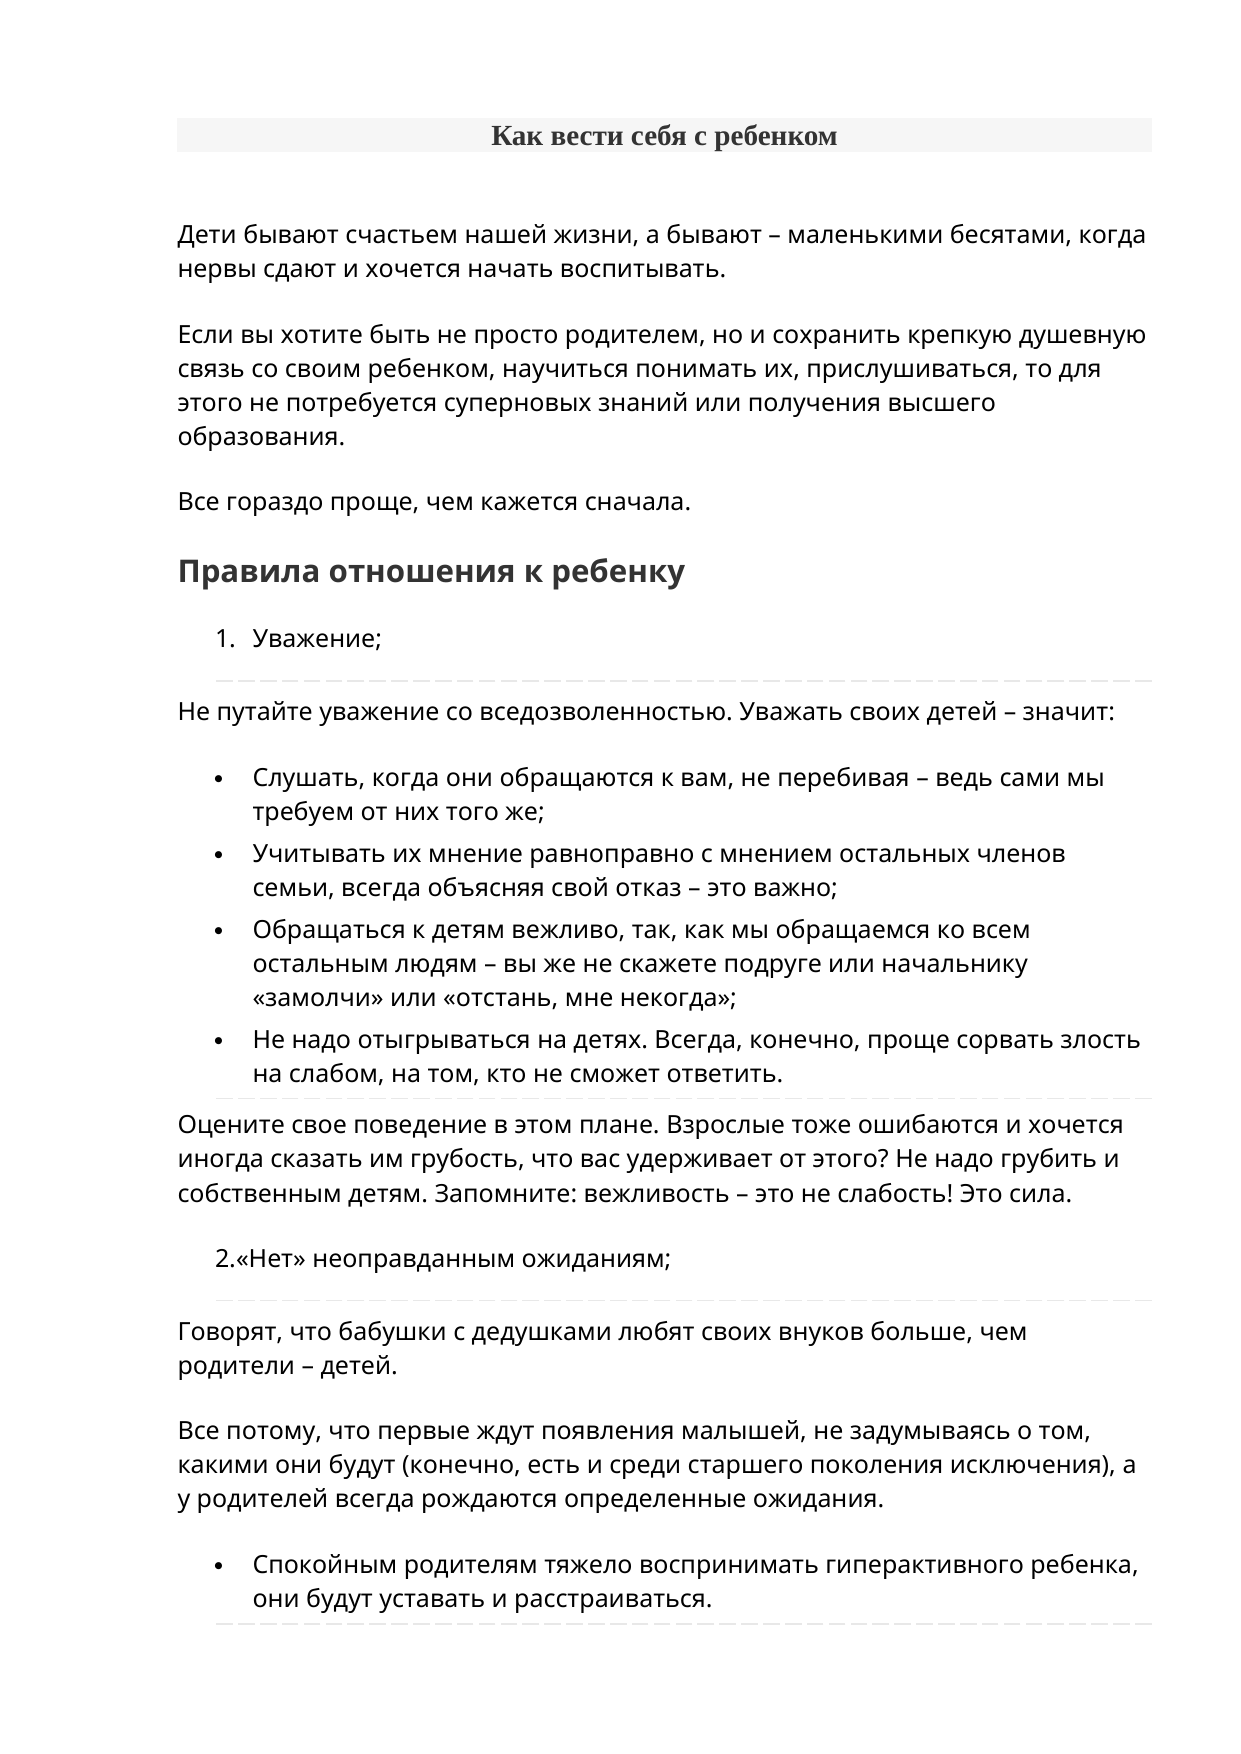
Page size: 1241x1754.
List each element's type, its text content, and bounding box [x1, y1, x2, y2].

list Не надо отыгрываться на детях. Всегда, конечно, проще сорвать злость на слабом, на том, кто не сможет ответить. [215, 1021, 1152, 1099]
list Уважение; [215, 621, 1152, 682]
text Говорят, что бабушки с дедушками любят своих внуков больше, чем родители – детей. [177, 1314, 1152, 1382]
text Все гораздо проще, чем кажется сначала. [177, 484, 1152, 518]
text 2.«Нет» неоправданным ожиданиям; [215, 1241, 1152, 1301]
list Спокойным родителям тяжело воспринимать гиперактивного ребенка, они будут уставать и расстраиваться. [215, 1546, 1152, 1624]
list Учитывать их мнение равноправно с мнением остальных членов семьи, всегда объясняя свой отказ – это важно; [215, 835, 1152, 903]
text Как вести себя с ребенком [177, 118, 1152, 152]
list Обращаться к детям вежливо, так, как мы обращаемся ко всем остальным людям – вы же не скажете подруге или начальнику «замолчи» или «отстань, мне некогда»; [215, 911, 1152, 1013]
text Все потому, что первые ждут появления малышей, не задумываясь о том, какими они будут (конечно, есть и среди старшего поколения исключения), а у родителей всегда рождаются определенные ожидания. [177, 1413, 1152, 1515]
text Не путайте уважение со вседозволенностью. Уважать своих детей – значит: [177, 694, 1152, 728]
text Если вы хотите быть не просто родителем, но и сохранить крепкую душевную связь со своим ребенком, научиться понимать их, прислушиваться, то для этого не потребуется суперновых знаний или получения высшего образования. [177, 316, 1152, 453]
text Дети бывают счастьем нашей жизни, а бывают – маленькими бесятами, когда нервы сдают и хочется начать воспитывать. [177, 217, 1152, 285]
list Слушать, когда они обращаются к вам, не перебивая – ведь сами мы требуем от них того же; [215, 759, 1152, 827]
text Оцените свое поведение в этом плане. Взрослые тоже ошибаются и хочется иногда сказать им грубость, что вас удерживает от этого? Не надо грубить и собственным детям. Запомните: вежливость – это не слабость! Это сила. [177, 1107, 1152, 1209]
text Правила отношения к ребенку [177, 549, 1152, 592]
